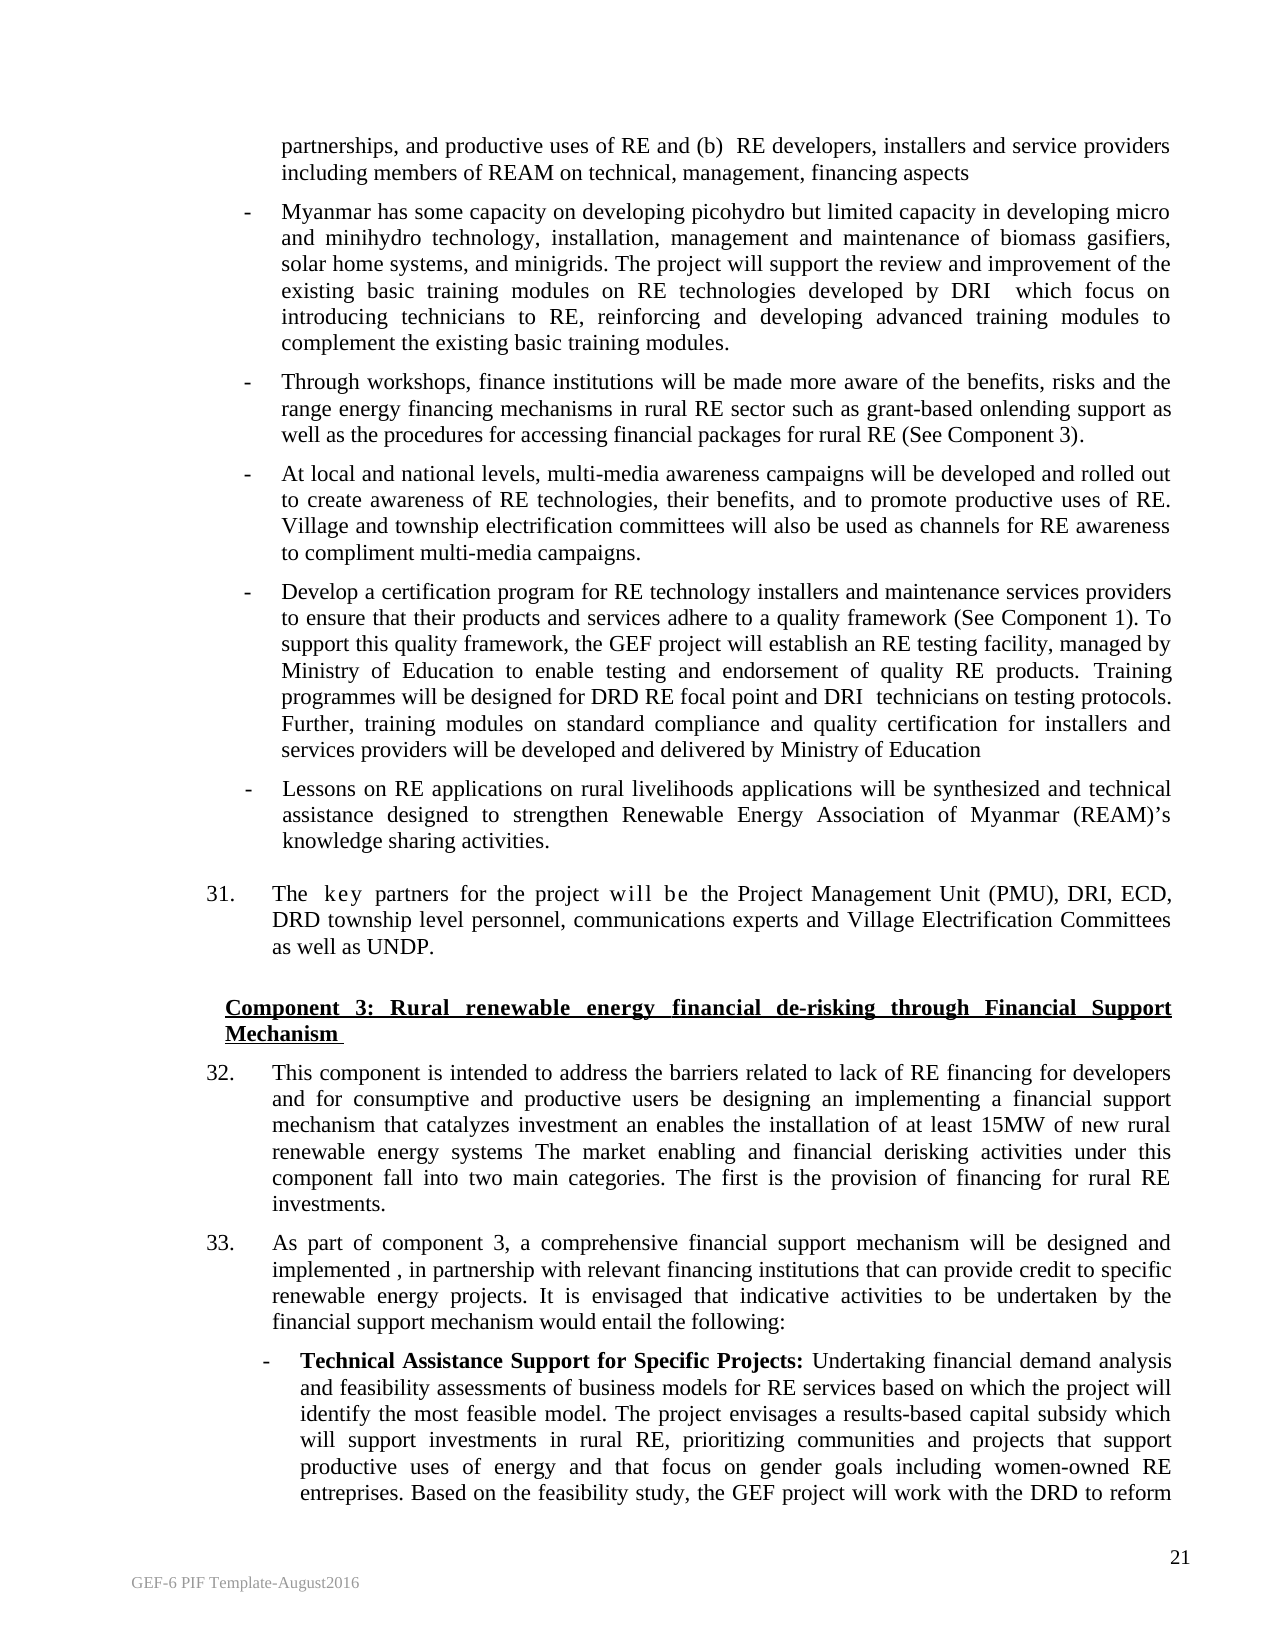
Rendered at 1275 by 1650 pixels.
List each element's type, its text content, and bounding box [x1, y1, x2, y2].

text Component 3: Rural renewable energy financial de-risking through Financial Support Mechanism [225, 993, 1172, 1016]
list At local and national levels, multi-media awareness campaigns will be developed and rolled out to create awareness of RE technologies, their benefits, and to promote productive uses of RE. Village and township electrification committees will also be used as channels for RE awareness to compliment multi-media campaigns. [244, 460, 1172, 565]
text 33. As part of component 3, a comprehensive financial support mechanism will be designed and implemented , in partnership with relevant financing institutions that can provide credit to specific renewable energy projects. It is envisaged that indicative activities to be undertaken by the financial support mechanism would entail the following: [206, 1229, 1172, 1335]
list Lessons on RE applications on rural livelihoods applications will be synthesized and technical assistance designed to strengthen Renewable Energy Association of Myanmar (REAM)’s knowledge sharing activities. [244, 775, 1173, 854]
text 31. The key partners for the project will be the Project Management Unit (PMU), DRI, ECD, DRD township level personnel, communications experts and Village Electrification Committees as well as UNDP. [206, 880, 1173, 959]
text 32. This component is intended to address the barriers related to lack of RE financing for developers and for consumptive and productive users be designing an implementing a financial support mechanism that catalyzes investment an enables the installation of at least 15MW of new rural renewable energy systems The market enabling and financial derisking activities under this component fall into two main categories. The first is the provision of financing for rural RE investments. [206, 1059, 1172, 1217]
list Through workshops, finance institutions will be made more aware of the benefits, risks and the range energy financing mechanisms in rural RE sector such as grant-based onlending support as well as the procedures for accessing financial packages for rural RE (See Component 3). [244, 368, 1172, 447]
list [262, 1347, 1172, 1505]
list Myanmar has some capacity on developing picohydro but limited capacity in developing micro and minihydro technology, installation, management and maintenance of biomass gasifiers, solar home systems, and minigrids. The project will support the review and improvement of the existing basic training modules on RE technologies developed by DRI which focus on introducing technicians to RE, reinforcing and developing advanced training modules to complement the existing basic training modules. [244, 198, 1172, 356]
text Component 3: Rural renewable energy financial de-risking through Financial Support Mechanism [225, 1018, 1172, 1046]
list Develop a certification program for RE technology installers and maintenance services providers to ensure that their products and services adhere to a quality framework (See Component 1). To support this quality framework, the GEF project will establish an RE testing facility, managed by Ministry of Education to enable testing and endorsement of quality RE products. Training programmes will be designed for DRD RE focal point and DRI technicians on testing protocols. Further, training modules on standard compliance and quality certification for installers and services providers will be developed and delivered by Ministry of Education [244, 578, 1172, 762]
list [244, 132, 1172, 185]
